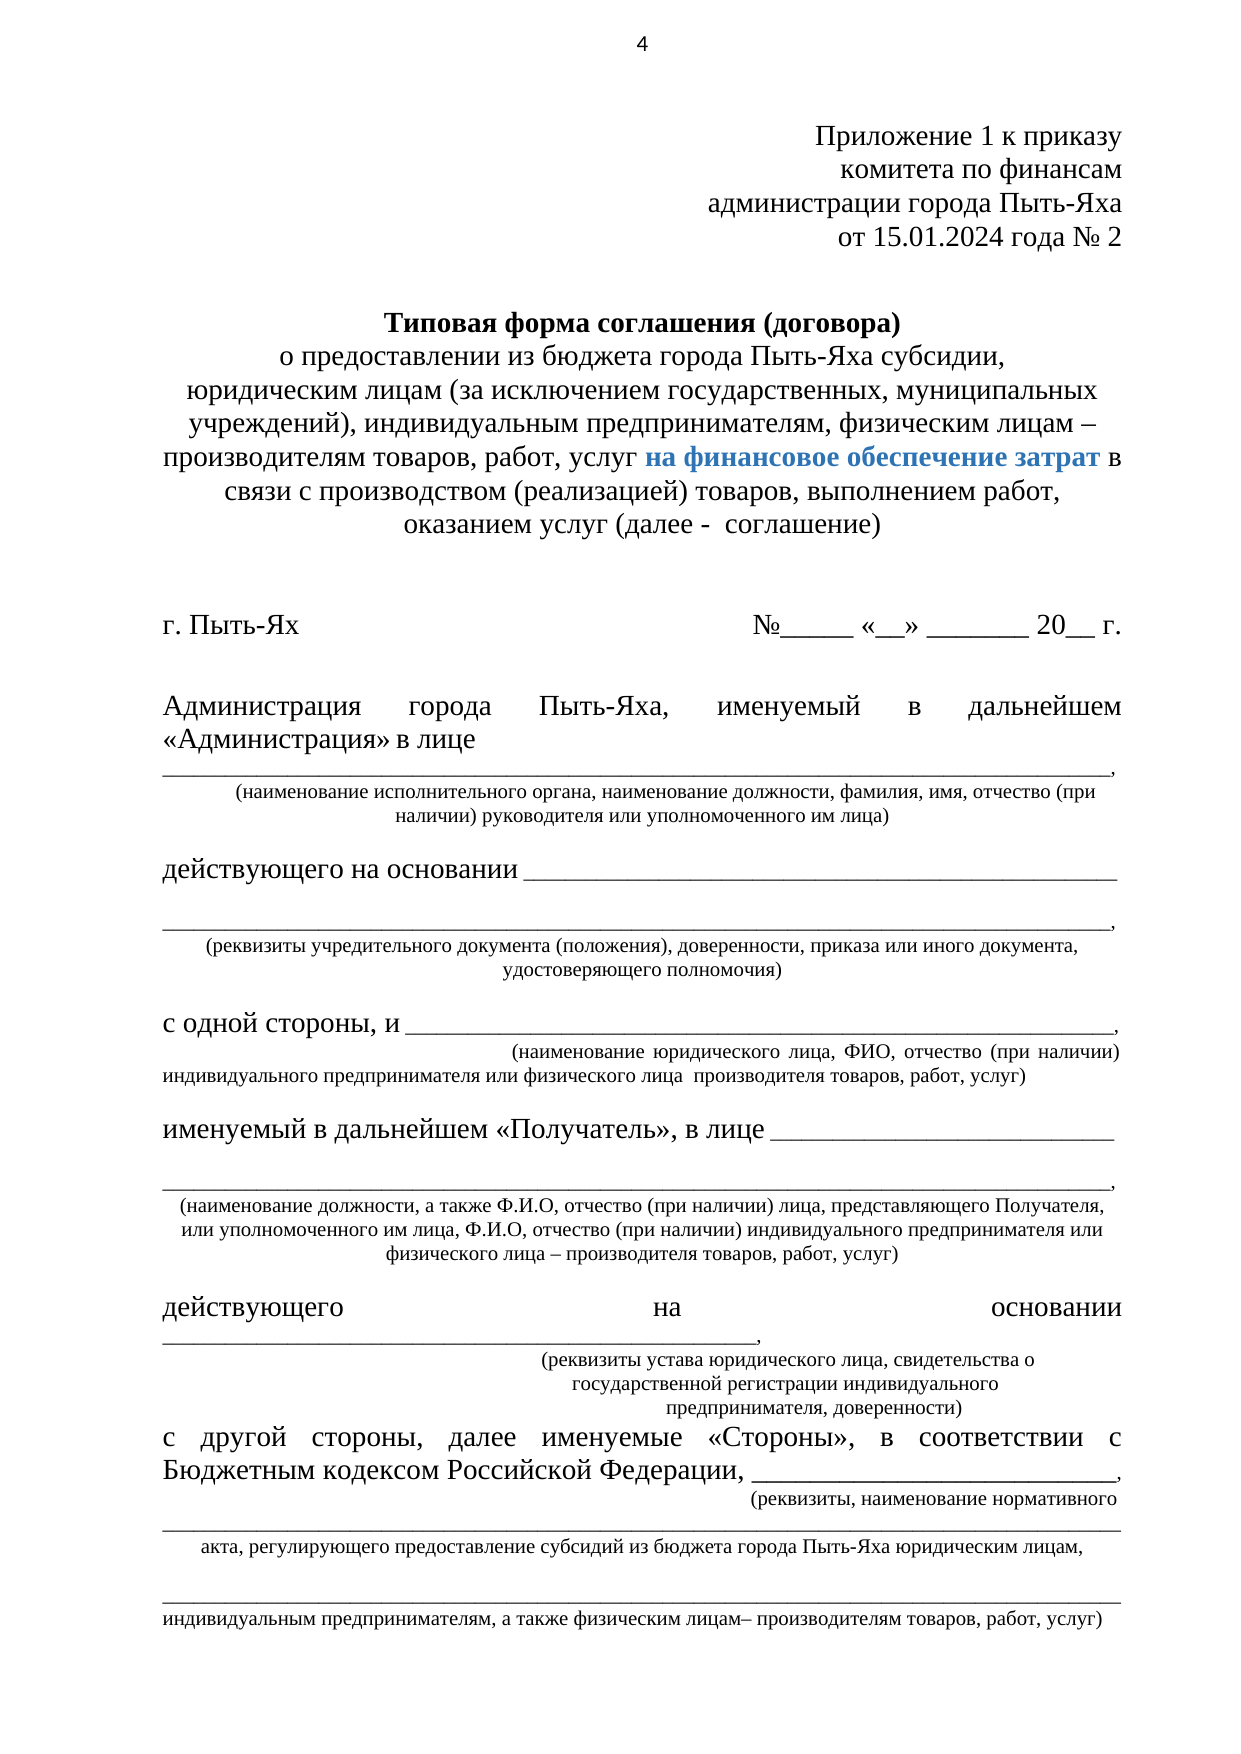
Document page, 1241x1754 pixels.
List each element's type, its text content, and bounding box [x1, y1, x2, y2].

text ____________________________________________________________________________________________индивидуальным предпринимателям, а также физическим лицам– производителям товаров, работ, услуг) [162, 1582, 1122, 1630]
title о предоставлении из бюджета города Пыть-Яха субсидии, [162, 338, 1122, 372]
text действующего на основании _________________________________________________________, [162, 1289, 1122, 1347]
title Приложение 1 к приказу [162, 118, 1122, 152]
text Администрация города Пыть-Яха, именуемый в дальнейшем «Администрация» в лице [162, 688, 1122, 755]
title администрации города Пыть-Яха [162, 185, 1122, 219]
title комитета по финансам [162, 152, 1122, 185]
text (реквизиты, наименование нормативного [162, 1486, 1122, 1510]
text (наименование юридического лица, ФИО, отчество (при наличии) индивидуального предпринимателя или физического лица производителя товаров, работ, услуг) [162, 1039, 1122, 1087]
text предпринимателя, доверенности) [162, 1395, 1122, 1419]
title от 15.01.2024 года № 2 [162, 219, 1122, 252]
text ____________________________________________________________________________________________ [162, 1510, 1122, 1534]
text с другой стороны, далее именуемые «Стороны», в соответствии с Бюджетным кодексом Российской Федерации, _________________________, [162, 1419, 1122, 1486]
text ___________________________________________________________________________________________, [162, 1169, 1122, 1193]
text (реквизиты устава юридического лица, свидетельства о [162, 1347, 1122, 1371]
text (наименование должности, а также Ф.И.О, отчество (при наличии) лица, представляющего Получателя, или уполномоченного им лица, Ф.И.О, отчество (при наличии) индивидуального предпринимателя или физического лица – производителя товаров, работ, услуг) [162, 1193, 1122, 1265]
title Типовая форма соглашения (договора) [162, 305, 1122, 338]
text ___________________________________________________________________________________________, [162, 755, 1122, 779]
text именуемый в дальнейшем «Получатель», в лице _________________________________ [162, 1111, 1122, 1144]
text действующего на основании _________________________________________________________ [162, 851, 1122, 885]
text акта, регулирующего предоставление субсидий из бюджета города Пыть-Яха юридическим лицам, [162, 1534, 1122, 1558]
title юридическим лицам (за исключением государственных, муниципальных учреждений), индивидуальным предпринимателям, физическим лицам – производителям товаров, работ, услуг на финансовое обеспечение затрат в связи с производством (реализацией) товаров, выполнением работ, оказанием услуг (далее - соглашение) [162, 372, 1122, 540]
text (реквизиты учредительного документа (положения), доверенности, приказа или иного документа, удостоверяющего полномочия) [162, 933, 1122, 981]
text г. Пыть-Ях №_____ «__» _______ 20__ г. [162, 607, 1122, 664]
text с одной стороны, и ____________________________________________________________________, [162, 1005, 1122, 1039]
text (наименование исполнительного органа, наименование должности, фамилия, имя, отчество (при наличии) руководителя или уполномоченного им лица) [162, 779, 1122, 827]
text ___________________________________________________________________________________________, [162, 909, 1122, 933]
text государственной регистрации индивидуального [162, 1371, 1122, 1395]
